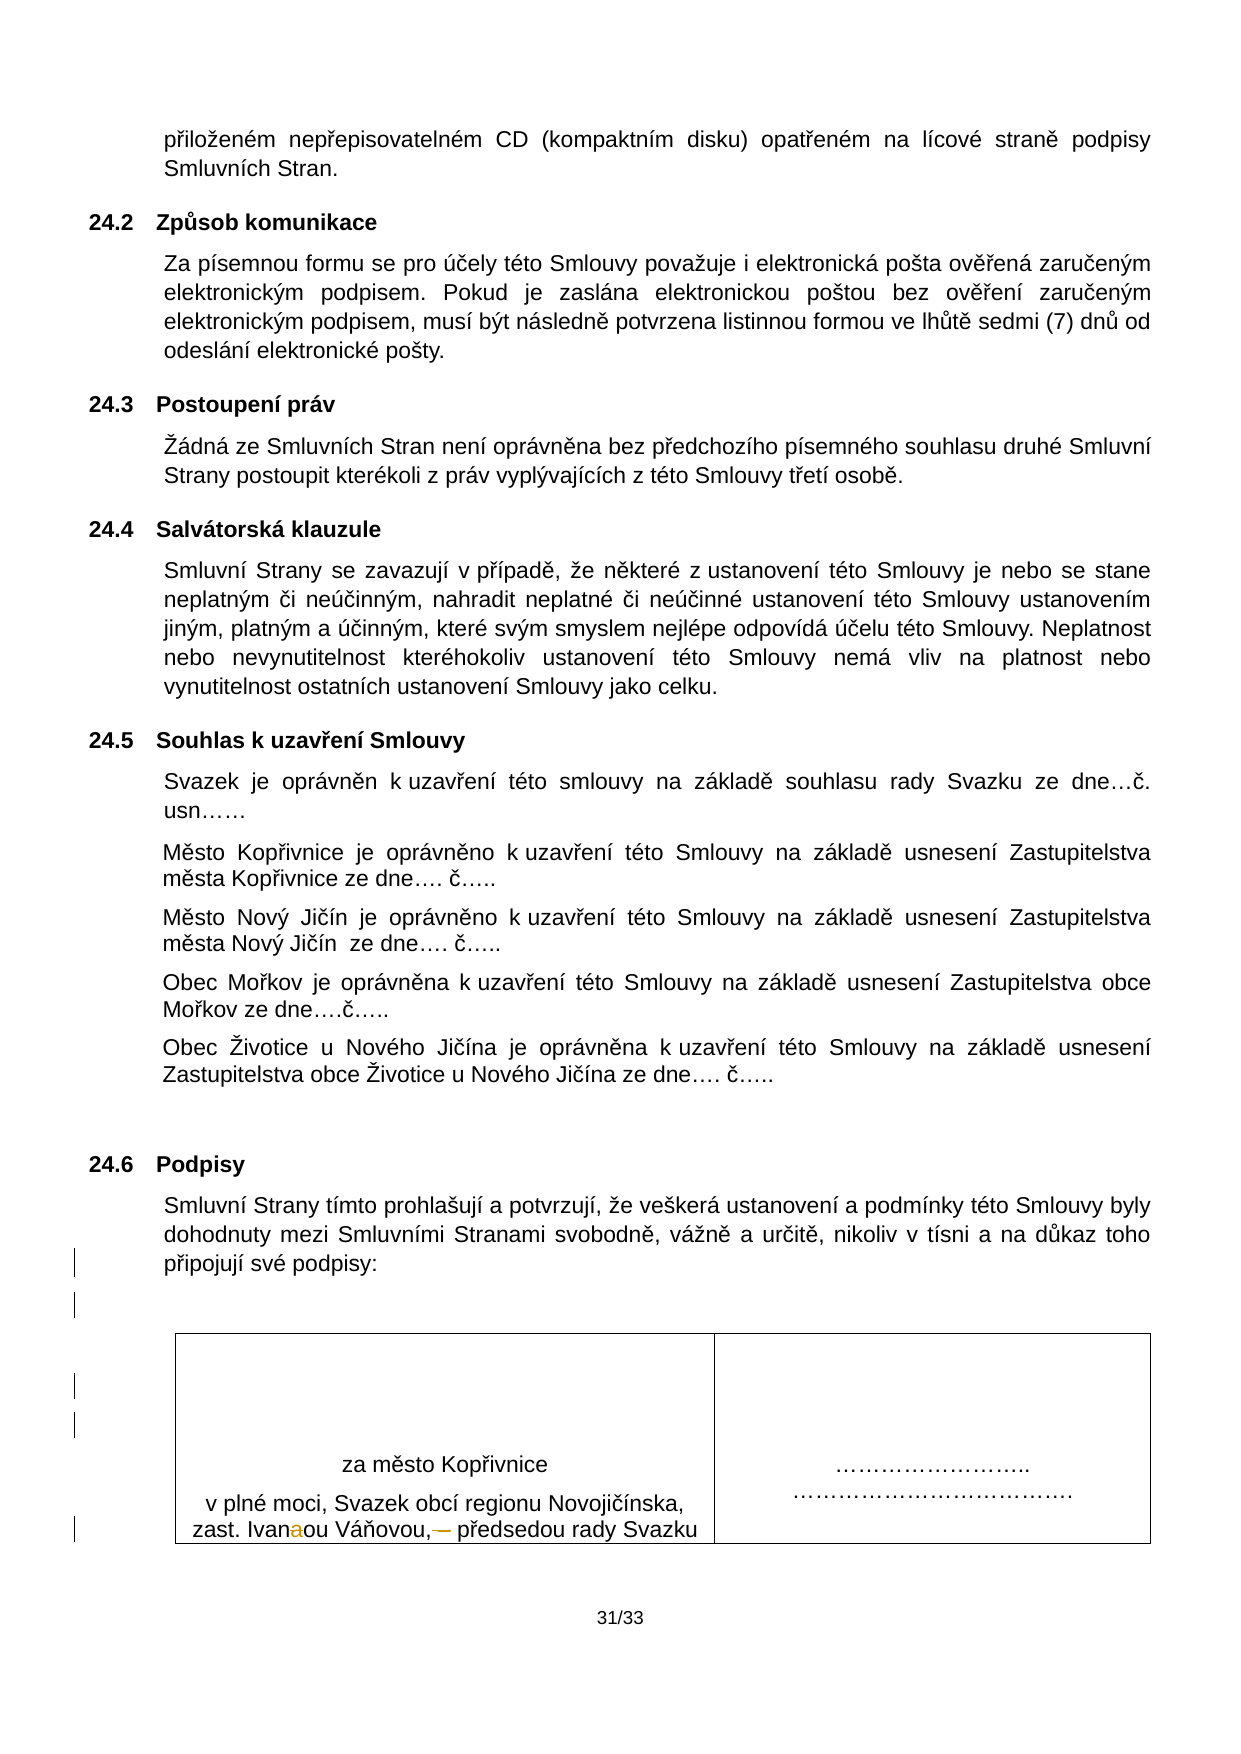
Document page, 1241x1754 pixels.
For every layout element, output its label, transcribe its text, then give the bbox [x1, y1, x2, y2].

subtitle Salvátorská klauzule [89, 516, 1152, 542]
subtitle Svazek je oprávněn k uzavření této smlouvy na základě souhlasu rady Svazku ze dne…č. usn…… [164, 768, 1152, 824]
subtitle Postoupení práv [89, 391, 1152, 418]
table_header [715, 1334, 1150, 1542]
subtitle Souhlas k uzavření Smlouvy [89, 727, 1152, 753]
text Obec Životice u Nového Jičína je oprávněna k uzavření této Smlouvy na základě usnesení Zastupitelstva obce Životice u Nového Jičína ze dne…. č….. [162, 1034, 1152, 1087]
subtitle Smluvní Strany tímto prohlašují a potvrzují, že veškerá ustanovení a podmínky této Smlouvy byly dohodnuty mezi Smluvními Stranami svobodně, vážně a určitě, nikoliv v tísni a na důkaz toho připojují své podpisy: [164, 1192, 1152, 1277]
text Obec Mořkov je oprávněna k uzavření této Smlouvy na základě usnesení Zastupitelstva obce Mořkov ze dne….č….. [162, 969, 1152, 1022]
subtitle Podpisy [89, 1151, 1152, 1177]
subtitle Žádná ze Smluvních Stran není oprávněna bez předchozího písemného souhlasu druhé Smluvní Strany postoupit kterékoli z práv vyplývajících z této Smlouvy třetí osobě. [164, 433, 1152, 488]
subtitle Způsob komunikace [89, 209, 1152, 235]
subtitle Za písemnou formu se pro účely této Smlouvy považuje i elektronická pošta ověřená zaručeným elektronickým podpisem. Pokud je zaslána elektronickou poštou bez ověření zaručeným elektronickým podpisem, musí být následně potvrzena listinnou formou ve lhůtě sedmi (7) dnů od odeslání elektronické pošty. [164, 250, 1152, 364]
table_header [176, 1334, 714, 1542]
text Město Nový Jičín je oprávněno k uzavření této Smlouvy na základě usnesení Zastupitelstva města Nový Jičín ze dne…. č….. [162, 904, 1152, 957]
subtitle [164, 126, 1152, 181]
text Město Kopřivnice je oprávněno k uzavření této Smlouvy na základě usnesení Zastupitelstva města Kopřivnice ze dne…. č….. [162, 839, 1152, 891]
subtitle Smluvní Strany se zavazují v případě, že některé z ustanovení této Smlouvy je nebo se stane neplatným či neúčinným, nahradit neplatné či neúčinné ustanovení této Smlouvy ustanovením jiným, platným a účinným, které svým smyslem nejlépe odpovídá účelu této Smlouvy. Neplatnost nebo nevynutitelnost kteréhokoliv ustanovení této Smlouvy nemá vliv na platnost nebo vynutitelnost ostatních ustanovení Smlouvy jako celku. [164, 557, 1152, 699]
